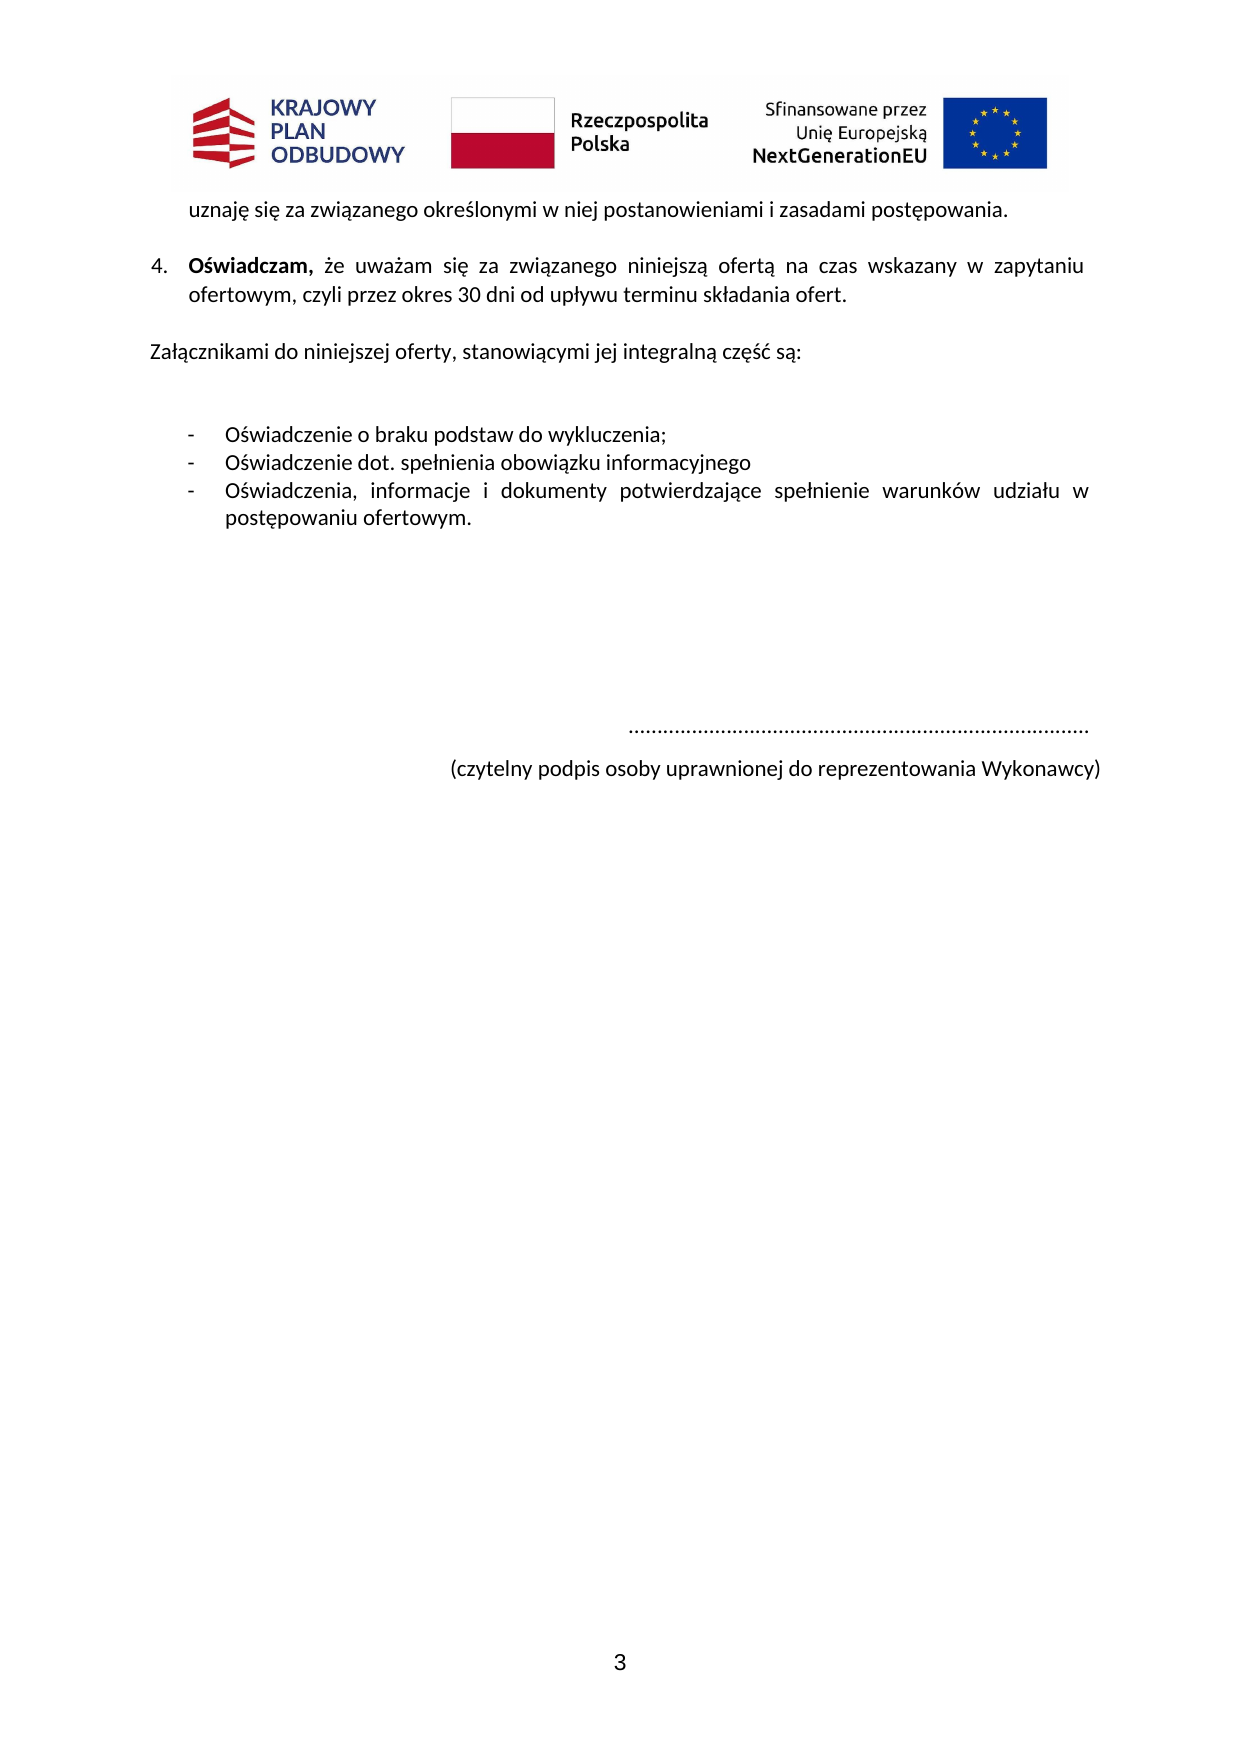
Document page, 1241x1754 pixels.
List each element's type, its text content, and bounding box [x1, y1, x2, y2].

list Oświadczenie dot. spełnienia obowiązku informacyjnego [187, 448, 1090, 476]
text Załącznikami do niniejszej oferty, stanowiącymi jej integralną część są: [150, 337, 1096, 365]
picture [170, 75, 1070, 192]
list Oświadczam, że uważam się za związanego niniejszą ofertą na czas wskazany w zapytaniu ofertowym, czyli przez okres 30 dni od upływu terminu składania ofert. [151, 252, 1086, 308]
text ................................................................................ [150, 712, 1090, 740]
list Oświadczenia, informacje i dokumenty potwierdzające spełnienie warunków udziału w postępowaniu ofertowym. [187, 476, 1090, 531]
list Oświadczenie o braku podstaw do wykluczenia; [187, 421, 1090, 448]
text (czytelny podpis osoby uprawnionej do reprezentowania Wykonawcy) [150, 754, 1102, 782]
